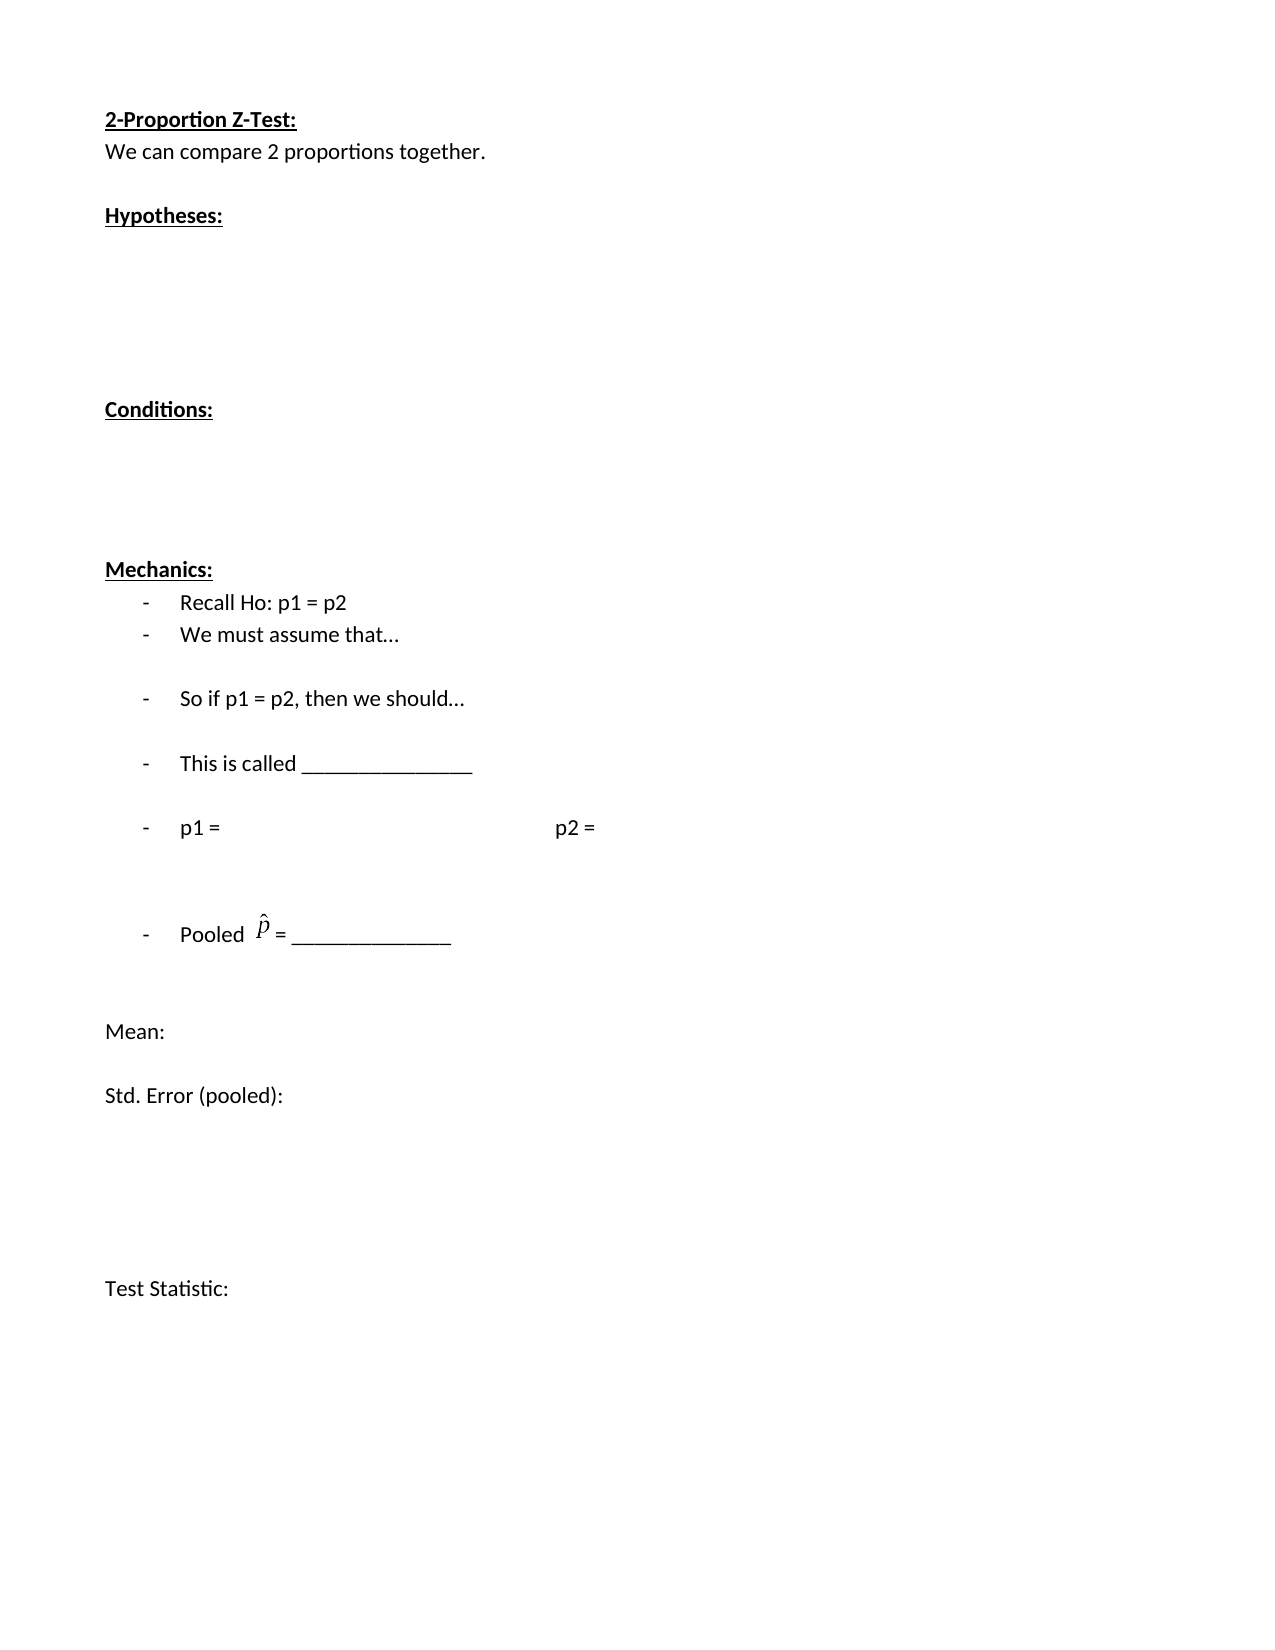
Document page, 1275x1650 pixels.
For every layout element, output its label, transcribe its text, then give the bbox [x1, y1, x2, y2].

text Std. Error (pooled): [105, 1081, 1170, 1109]
list We must assume that… [142, 620, 1170, 648]
text 2-Proportion Z-Test: [105, 105, 1170, 133]
text Test Statistic: [105, 1274, 1170, 1302]
list Pooled = ______________ [142, 910, 1170, 948]
text Mean: [105, 1017, 1170, 1045]
list This is called _______________ [142, 749, 1170, 777]
text Conditions: [105, 395, 1170, 423]
text Mechanics: [105, 556, 1170, 584]
text Hypotheses: [105, 202, 1170, 229]
list p1 = p2 = [142, 813, 1170, 841]
list Recall Ho: p1 = p2 [142, 588, 1170, 616]
text We can compare 2 proportions together. [105, 137, 1170, 165]
list So if p1 = p2, then we should… [142, 684, 1170, 712]
